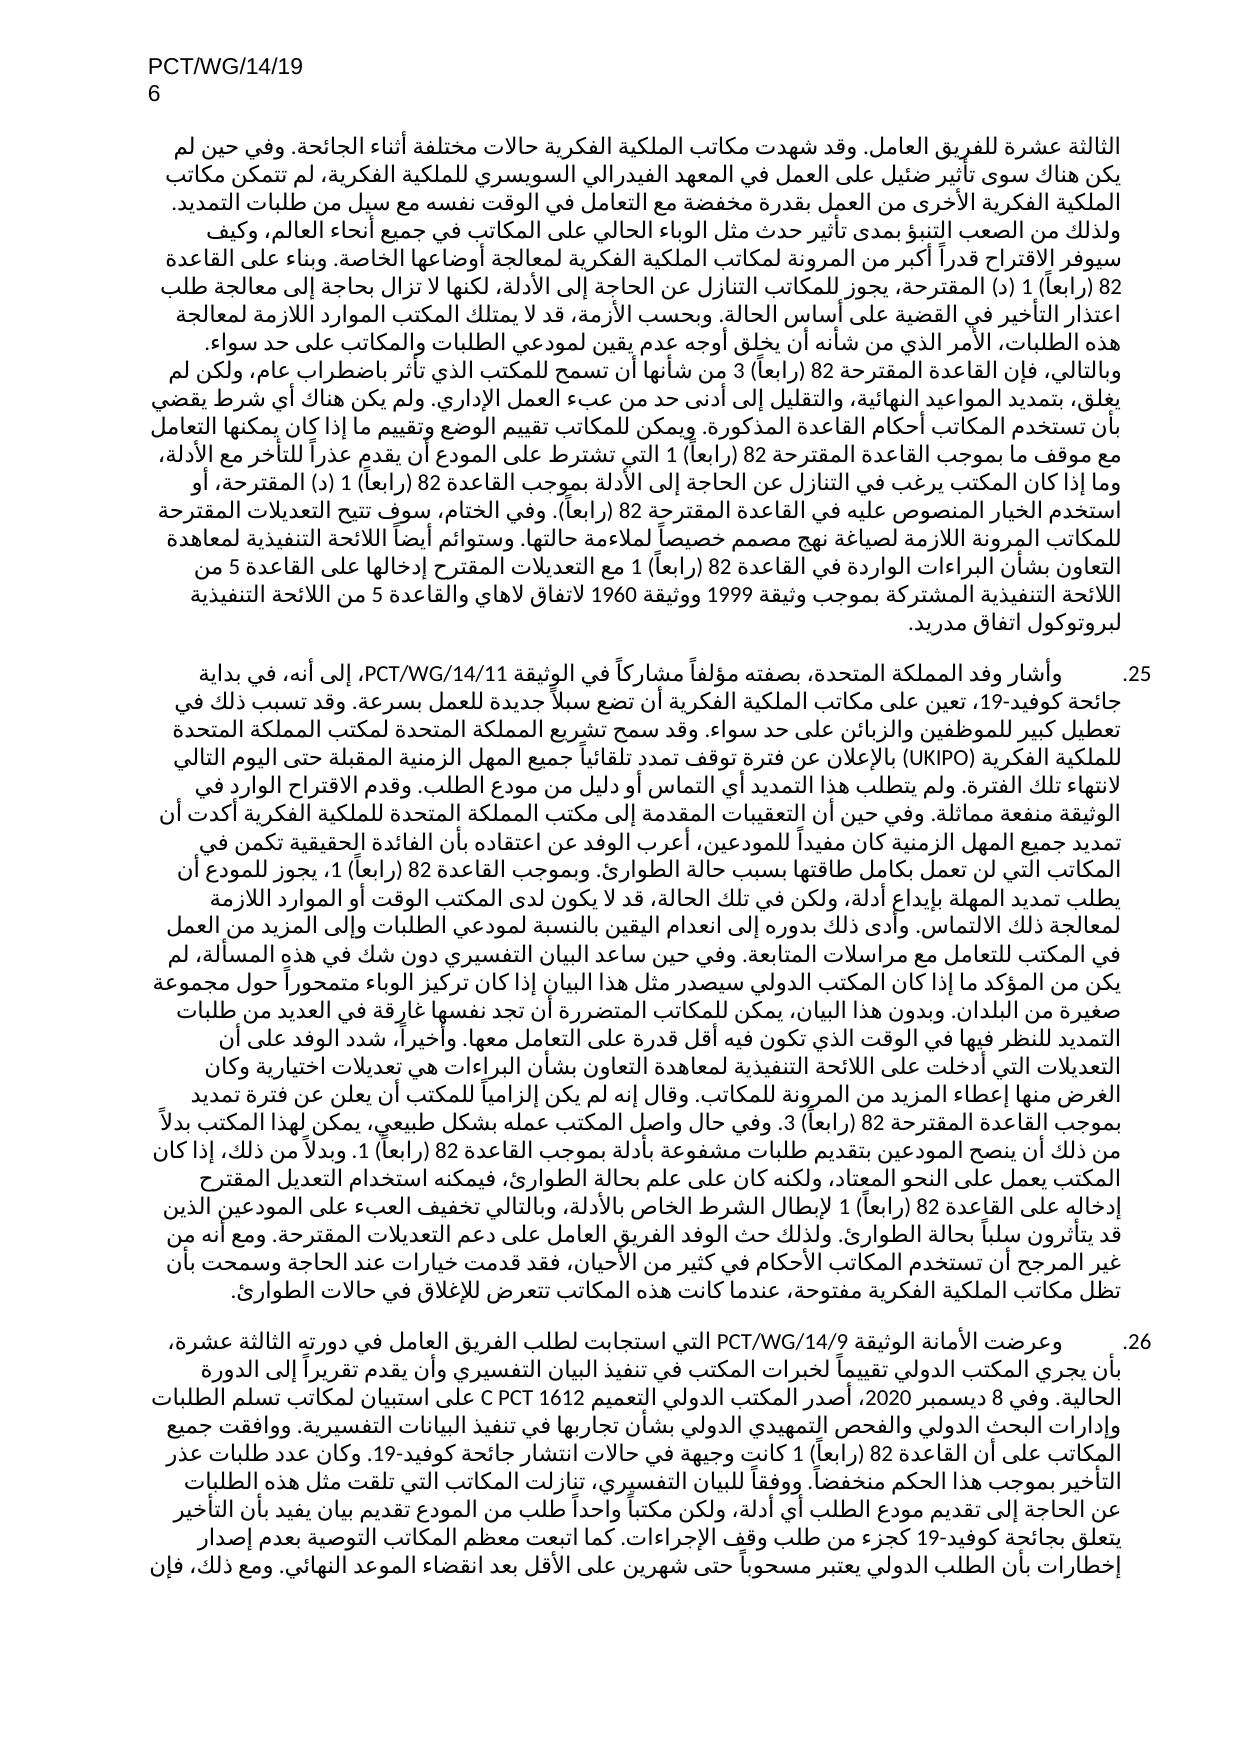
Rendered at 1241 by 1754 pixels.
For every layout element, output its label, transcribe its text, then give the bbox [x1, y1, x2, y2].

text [148, 1327, 1122, 1579]
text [148, 132, 1122, 637]
text وأشار وفد المملكة المتحدة، بصفته مؤلفاً مشاركاً في الوثيقة PCT/WG/14/11، إلى أنه، في بداية جائحة كوفيد-19، تعين على مكاتب الملكية الفكرية أن تضع سبلاً جديدة للعمل بسرعة. وقد تسبب ذلك في تعطيل كبير للموظفين والزبائن على حد سواء. وقد سمح تشريع المملكة المتحدة لمكتب المملكة المتحدة للملكية الفكرية (UKIPO) بالإعلان عن فترة توقف تمدد تلقائياً جميع المهل الزمنية المقبلة حتى اليوم التالي لانتهاء تلك الفترة. ولم يتطلب هذا التمديد أي التماس أو دليل من مودع الطلب. وقدم الاقتراح الوارد في الوثيقة منفعة مماثلة. وفي حين أن التعقيبات المقدمة إلى مكتب المملكة المتحدة للملكية الفكرية أكدت أن تمديد جميع المهل الزمنية كان مفيداً للمودعين، أعرب الوفد عن اعتقاده بأن الفائدة الحقيقية تكمن في المكاتب التي لن تعمل بكامل طاقتها بسبب حالة الطوارئ. وبموجب القاعدة 82 (رابعاً) 1، يجوز للمودع أن يطلب تمديد المهلة بإيداع أدلة، ولكن في تلك الحالة، قد لا يكون لدى المكتب الوقت أو الموارد اللازمة لمعالجة ذلك الالتماس. وأدى ذلك بدوره إلى انعدام اليقين بالنسبة لمودعي الطلبات وإلى المزيد من العمل في المكتب للتعامل مع مراسلات المتابعة. وفي حين ساعد البيان التفسيري دون شك في هذه المسألة، لم يكن من المؤكد ما إذا كان المكتب الدولي سيصدر مثل هذا البيان إذا كان تركيز الوباء متمحوراً حول مجموعة صغيرة من البلدان. وبدون هذا البيان، يمكن للمكاتب المتضررة أن تجد نفسها غارقة في العديد من طلبات التمديد للنظر فيها في الوقت الذي تكون فيه أقل قدرة على التعامل معها. وأخيراً، شدد الوفد على أن التعديلات التي أدخلت على اللائحة التنفيذية لمعاهدة التعاون بشأن البراءات هي تعديلات اختيارية وكان الغرض منها إعطاء المزيد من المرونة للمكاتب. وقال إنه لم يكن إلزامياً للمكتب أن يعلن عن فترة تمديد بموجب القاعدة المقترحة 82 (رابعاً) 3. وفي حال واصل المكتب عمله بشكل طبيعي، يمكن لهذا المكتب بدلاً من ذلك أن ينصح المودعين بتقديم طلبات مشفوعة بأدلة بموجب القاعدة 82 (رابعاً) 1. وبدلاً من ذلك، إذا كان المكتب يعمل على النحو المعتاد، ولكنه كان على علم بحالة الطوارئ، فيمكنه استخدام التعديل المقترح إدخاله على القاعدة 82 (رابعاً) 1 لإبطال الشرط الخاص بالأدلة، وبالتالي تخفيف العبء على المودعين الذين قد يتأثرون سلباً بحالة الطوارئ. ولذلك حث الوفد الفريق العامل على دعم التعديلات المقترحة. ومع أنه من غير المرجح أن تستخدم المكاتب الأحكام في كثير من الأحيان، فقد قدمت خيارات عند الحاجة وسمحت بأن تظل مكاتب الملكية الفكرية مفتوحة، عندما كانت هذه المكاتب تتعرض للإغلاق في حالات الطوارئ. [148, 659, 1122, 1304]
